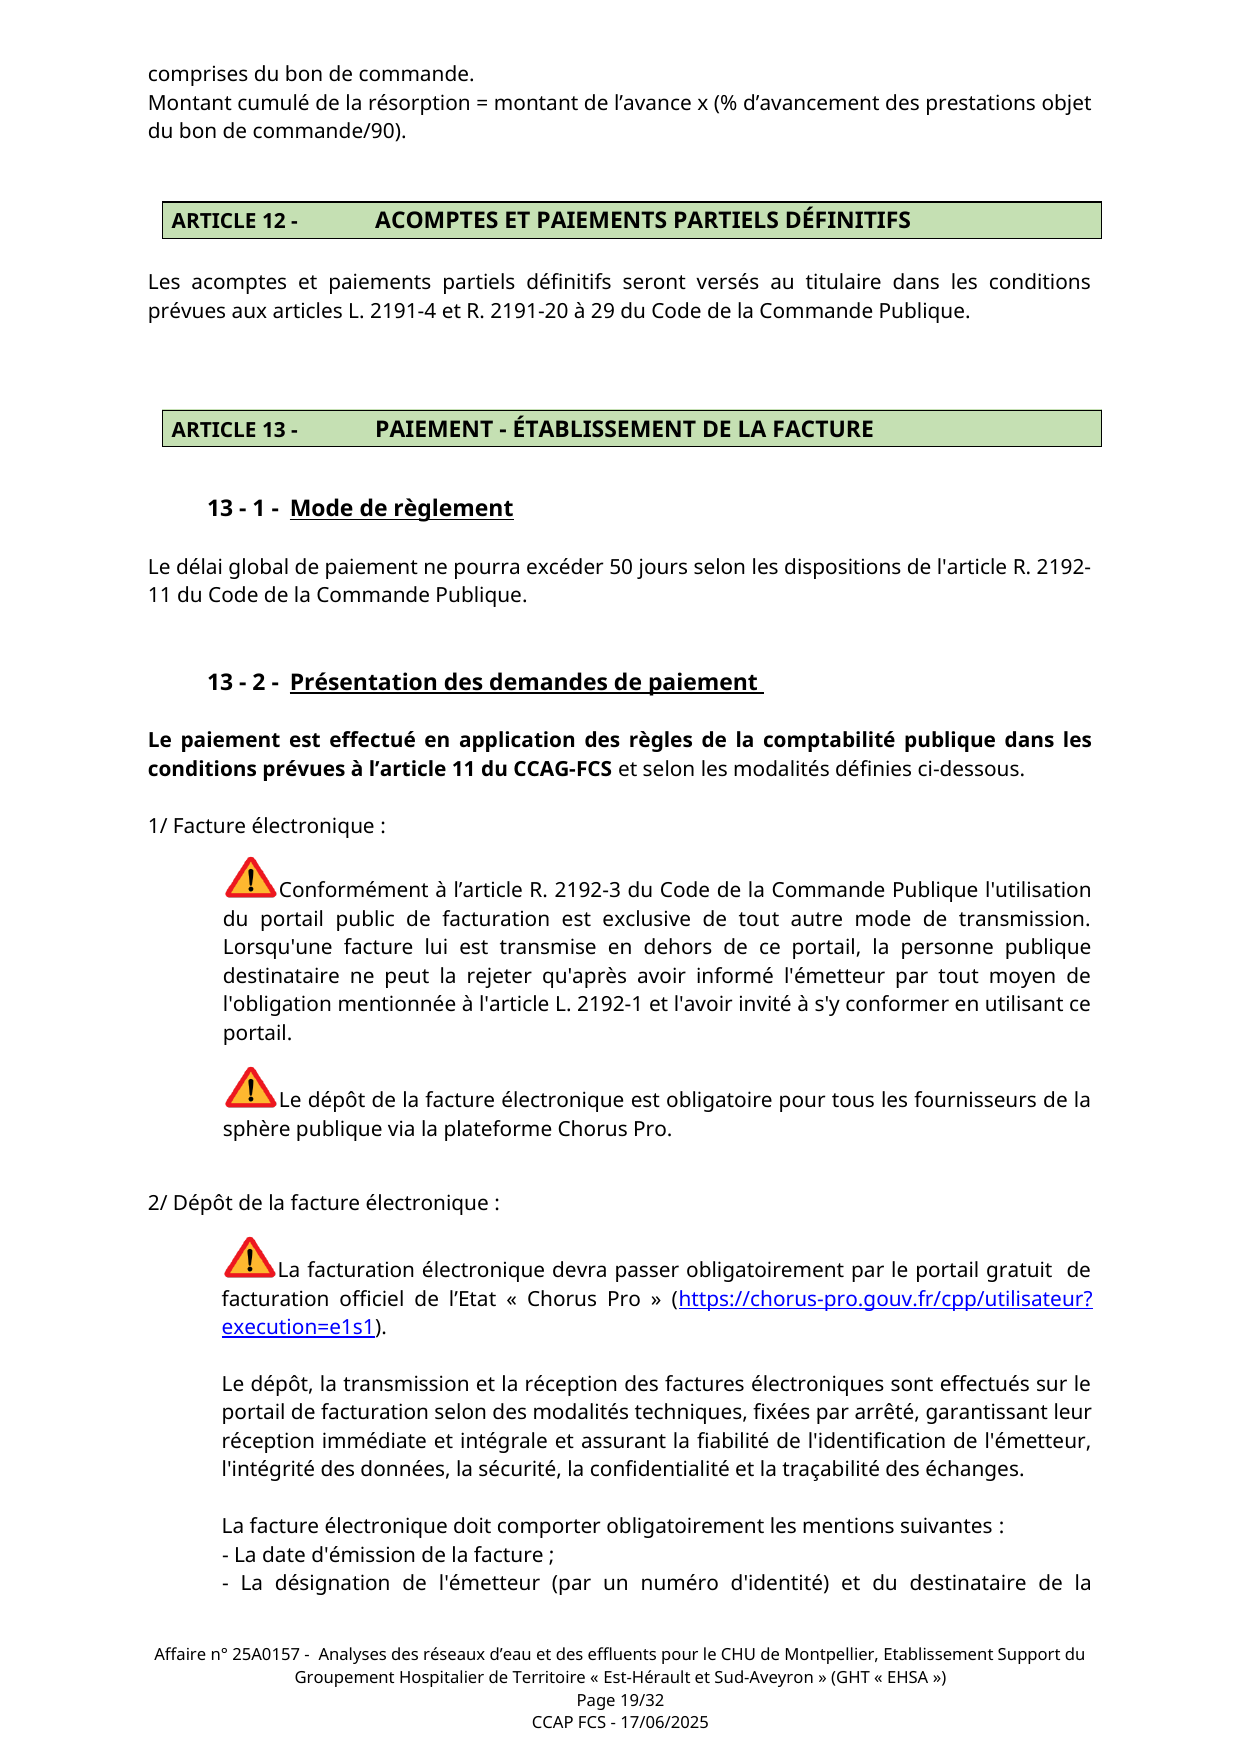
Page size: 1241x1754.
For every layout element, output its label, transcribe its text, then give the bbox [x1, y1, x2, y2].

text Le dépôt, la transmission et la réception des factures électroniques sont effectués sur le portail de facturation selon des modalités techniques, fixées par arrêté, garantissant leur réception immédiate et intégrale et assurant la fiabilité de l'identification de l'émetteur, l'intégrité des données, la sécurité, la confidentialité et la traçabilité des échanges. [221, 1369, 1093, 1483]
text 1/ Facture électronique : [148, 811, 1093, 839]
title Paiement - établissement de la facture [163, 411, 1101, 446]
text - La date d'émission de la facture ; [222, 1540, 1093, 1568]
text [148, 59, 1093, 88]
subtitle Mode de règlement [207, 492, 1093, 524]
text La facturation électronique devra passer obligatoirement par le portail gratuit de facturation officiel de l’Etat « Chorus Pro » (https://chorus-pro.gouv.fr/cpp/utilisateur?execution=e1s1). [221, 1233, 1093, 1341]
text Montant cumulé de la résorption = montant de l’avance x (% d’avancement des prestations objet du bon de commande/90). [148, 88, 1093, 144]
text La facture électronique doit comporter obligatoirement les mentions suivantes : [221, 1511, 1093, 1540]
text Les acomptes et paiements partiels définitifs seront versés au titulaire dans les conditions prévues aux articles L. 2191-4 et R. 2191-20 à 29 du Code de la Commande Publique. [148, 267, 1093, 324]
subtitle Présentation des demandes de paiement [207, 666, 1093, 697]
text Le paiement est effectué en application des règles de la comptabilité publique dans les conditions prévues à l’article 11 du CCAG-FCS et selon les modalités définies ci-dessous. [148, 726, 1093, 782]
text Le dépôt de la facture électronique est obligatoire pour tous les fournisseurs de la sphère publique via la plateforme Chorus Pro. [223, 1063, 1093, 1142]
text Le délai global de paiement ne pourra excéder 50 jours selon les dispositions de l'article R. 2192-11 du Code de la Commande Publique. [148, 552, 1093, 609]
picture [222, 853, 279, 898]
picture [222, 1063, 279, 1108]
title Acomptes et paiements partiels définitifs [163, 203, 1101, 238]
picture [221, 1233, 278, 1278]
text Conformément à l’article R. 2192-3 du Code de la Commande Publique l'utilisation du portail public de facturation est exclusive de tout autre mode de transmission. Lorsqu'une facture lui est transmise en dehors de ce portail, la personne publique destinataire ne peut la rejeter qu'après avoir informé l'émetteur par tout moyen de l'obligation mentionnée à l'article L. 2192-1 et l'avoir invité à s'y conformer en utilisant ce portail. [223, 853, 1093, 1046]
text 2/ Dépôt de la facture électronique : [148, 1188, 1093, 1216]
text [222, 1568, 1093, 1597]
